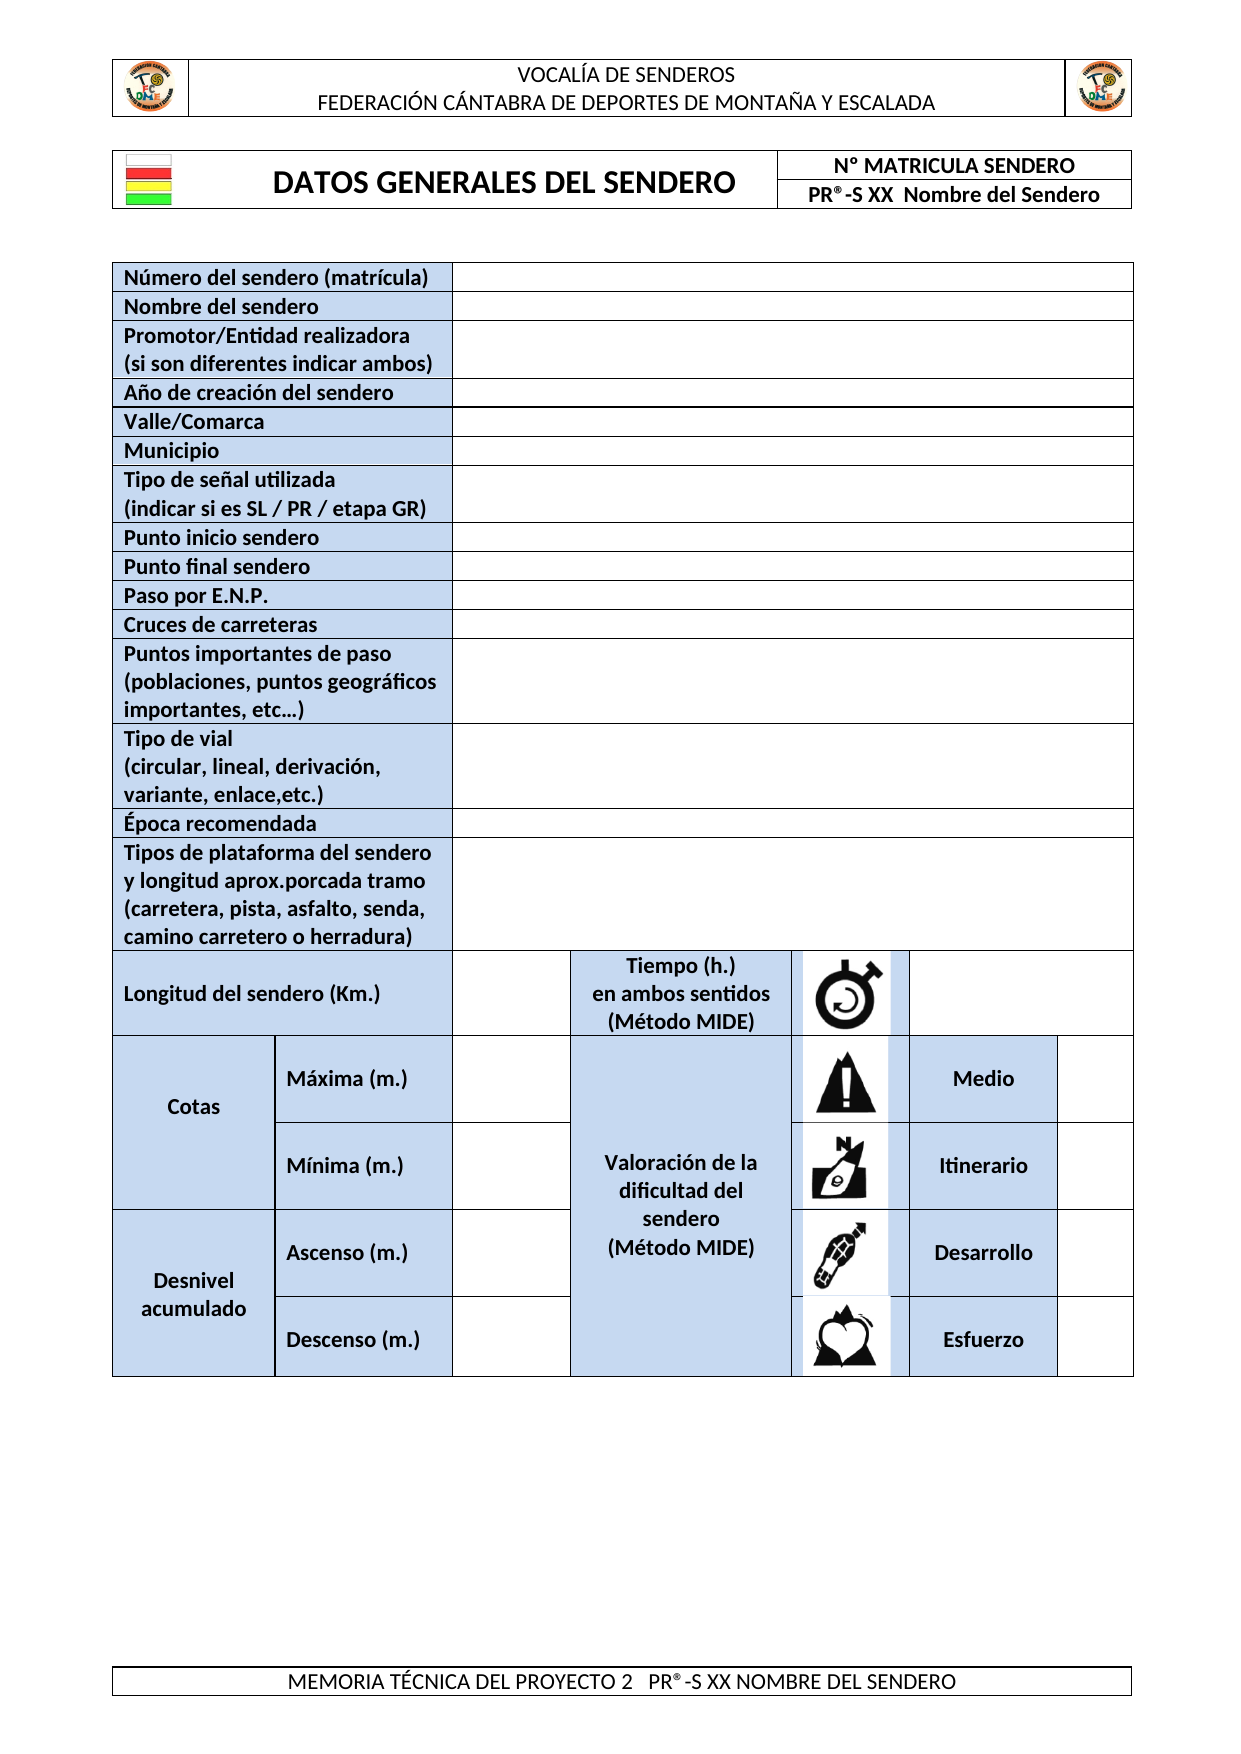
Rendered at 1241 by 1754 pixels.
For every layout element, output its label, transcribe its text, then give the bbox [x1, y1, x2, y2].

table_cell [453, 466, 1133, 522]
table_cell Nombre del sendero [113, 292, 452, 320]
table_cell Municipio [113, 437, 452, 464]
table_cell [891, 1297, 909, 1376]
table_cell Valoración de la dificultad del sendero (Método MIDE) [571, 1036, 791, 1376]
table_cell [453, 639, 1133, 723]
table_cell [889, 1036, 909, 1122]
table_cell [453, 437, 1133, 464]
table_cell [891, 951, 909, 1035]
table_cell [1058, 1036, 1133, 1122]
table_cell [1058, 1123, 1133, 1209]
table_cell [792, 1210, 803, 1296]
table_cell Tipo de señal utilizada (indicar si es SL / PR / etapa GR) [113, 466, 452, 522]
picture [1076, 60, 1128, 112]
picture [123, 151, 175, 206]
table_cell [792, 1036, 803, 1122]
table_cell [453, 379, 1133, 406]
table_cell [453, 1297, 570, 1376]
table_cell Desarrollo [910, 1210, 1057, 1296]
table_cell Esfuerzo [910, 1297, 1057, 1376]
table_cell Mínima (m.) [276, 1123, 452, 1209]
table_header Nº MATRICULA SENDERO [778, 151, 1131, 179]
table_cell [792, 951, 803, 1035]
table_cell Itinerario [910, 1123, 1057, 1209]
table_cell [453, 1123, 570, 1209]
table_cell Máxima (m.) [276, 1036, 452, 1122]
table_cell [453, 581, 1133, 609]
table_cell [453, 838, 1133, 950]
table_cell Promotor/Entidad realizadora (si son diferentes indicar ambos) [113, 321, 452, 377]
table_cell [792, 1123, 803, 1209]
table_header [113, 151, 232, 208]
table_cell [453, 408, 1133, 436]
table_header [453, 263, 1133, 291]
table_cell Punto final sendero [113, 552, 452, 580]
table_cell Desnivel acumulado [113, 1210, 274, 1376]
table_cell [453, 724, 1133, 808]
table_cell Valle/Comarca [113, 408, 452, 436]
table_cell Longitud del sendero (Km.) [113, 951, 452, 1035]
table_cell Medio [910, 1036, 1057, 1122]
table_cell Ascenso (m.) [276, 1210, 452, 1296]
table_cell Tipo de vial (circular, lineal, derivación, variante, enlace,etc.) [113, 724, 452, 808]
table_cell [453, 809, 1133, 837]
table_header DATOS GENERALES DEL SENDERO [232, 151, 777, 208]
table_cell [910, 951, 1133, 1035]
table_cell [453, 610, 1133, 638]
table_cell [889, 1123, 909, 1209]
table_cell Época recomendada [113, 809, 452, 837]
table_cell [1058, 1210, 1133, 1296]
table_cell [453, 1210, 570, 1296]
picture [803, 951, 891, 1035]
table_cell [453, 523, 1133, 551]
table_cell [792, 1297, 803, 1376]
table_cell Tipos de plataforma del sendero y longitud aprox.porcada tramo (carretera, pista, asfalto, senda, camino carretero o herradura) [113, 838, 452, 950]
table_cell Punto inicio sendero [113, 523, 452, 551]
table_cell Paso por E.N.P. [113, 581, 452, 609]
table_cell Descenso (m.) [276, 1297, 452, 1376]
table_cell Tiempo (h.) en ambos sentidos (Método MIDE) [571, 951, 791, 1035]
table_cell Puntos importantes de paso (poblaciones, puntos geográficos importantes, etc…) [113, 639, 452, 723]
table_cell PR®-S XX Nombre del Sendero [778, 180, 1131, 208]
picture [123, 60, 176, 112]
table_cell [453, 292, 1133, 320]
table_header Número del sendero (matrícula) [113, 263, 452, 291]
table_cell [889, 1210, 909, 1296]
table_cell Cruces de carreteras [113, 610, 452, 638]
table_cell [453, 951, 570, 1035]
table_cell [453, 321, 1133, 377]
table_cell [1058, 1297, 1133, 1376]
table_cell [453, 552, 1133, 580]
table_cell Cotas [113, 1036, 274, 1209]
table_cell Año de creación del sendero [113, 379, 452, 406]
table_cell [453, 1036, 570, 1122]
